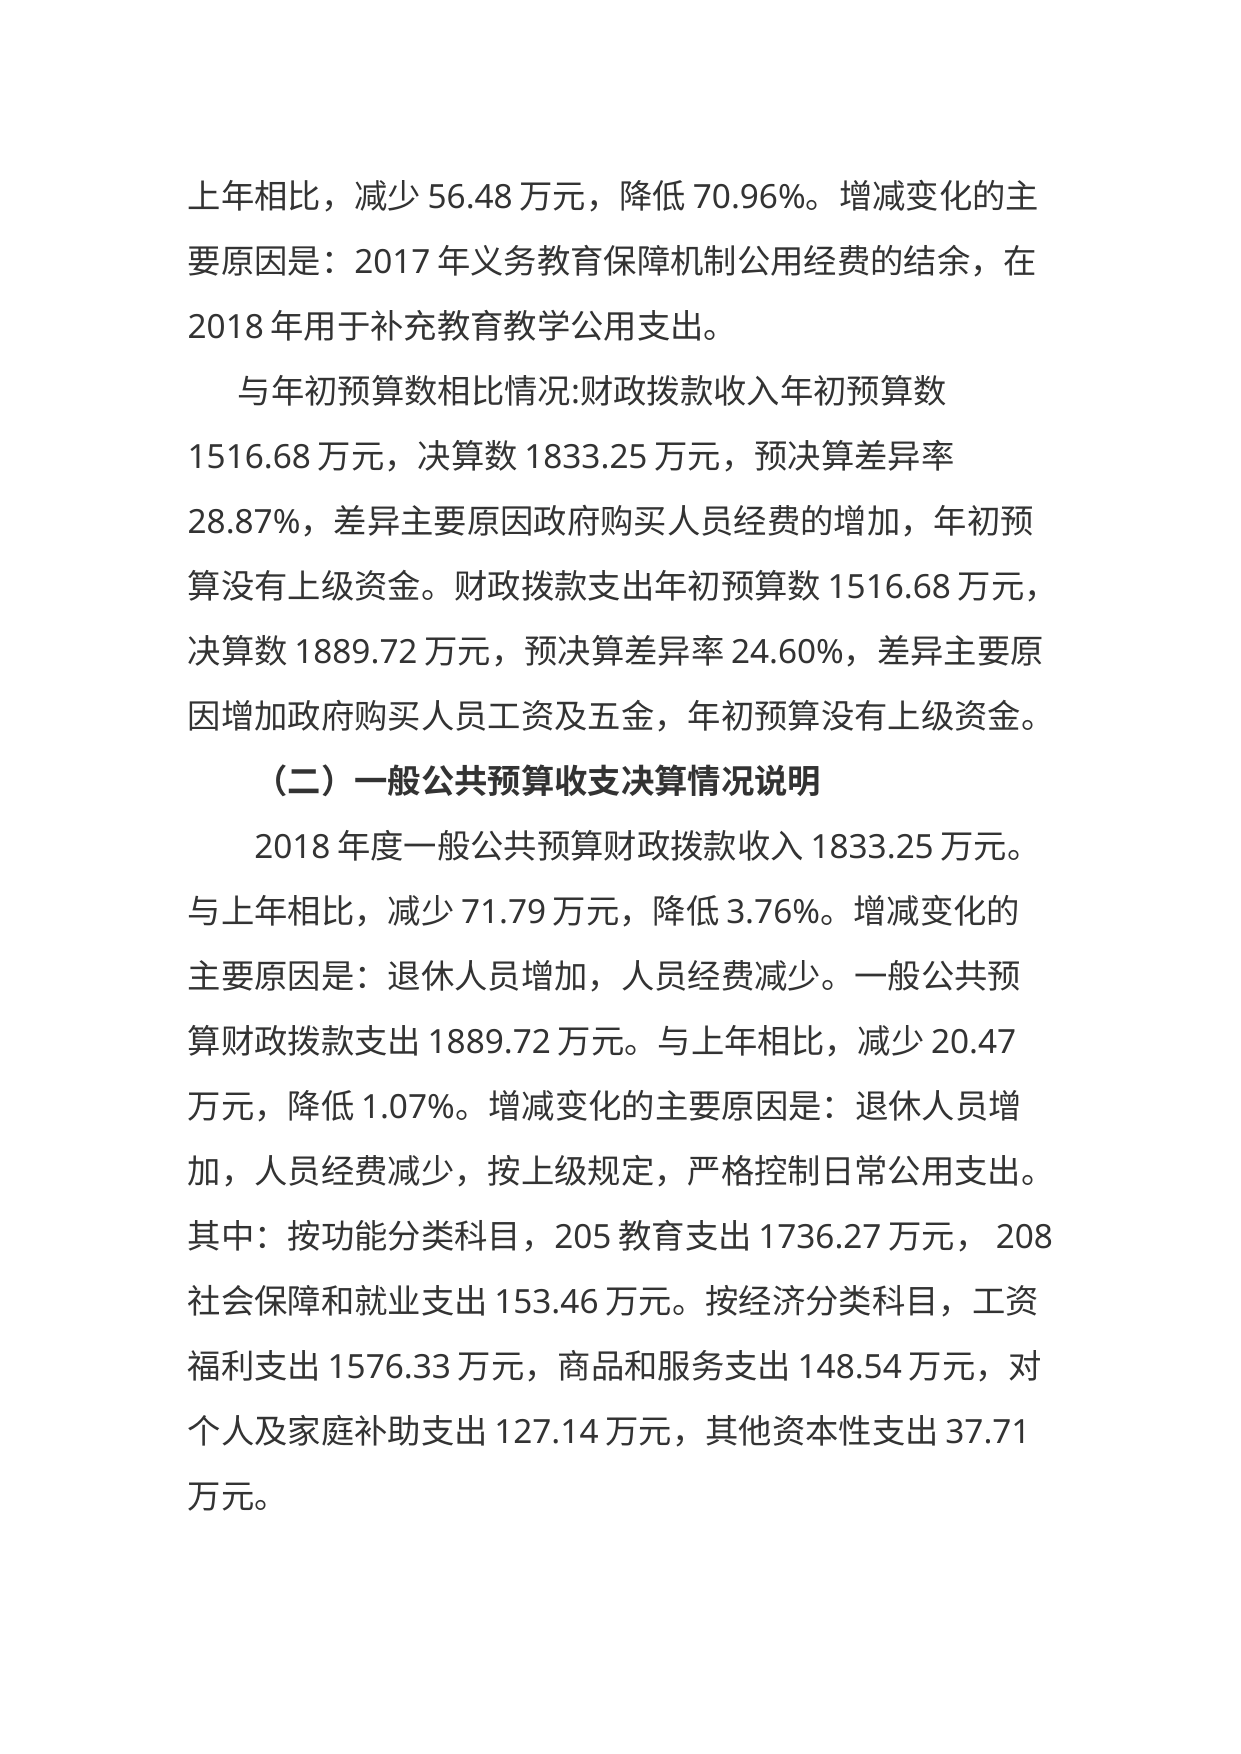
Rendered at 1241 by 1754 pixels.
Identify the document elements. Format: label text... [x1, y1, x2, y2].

text （二）一般公共预算收支决算情况说明 [187, 747, 1053, 812]
text 2018年度一般公共预算财政拨款收入1833.25万元。与上年相比，减少71.79万元，降低3.76%。增减变化的主要原因是：退休人员增加，人员经费减少。一般公共预算财政拨款支出1889.72万元。与上年相比，减少20.47万元，降低1.07%。增减变化的主要原因是：退休人员增加，人员经费减少，按上级规定，严格控制日常公用支出。其中：按功能分类科目，205教育支出1736.27万元， 208社会保障和就业支出153.46万元。按经济分类科目，工资福利支出1576.33万元，商品和服务支出148.54万元，对个人及家庭补助支出127.14万元，其他资本性支出37.71万元。 [187, 812, 1053, 1527]
text 与年初预算数相比情况:财政拨款收入年初预算数1516.68万元，决算数1833.25万元，预决算差异率28.87%，差异主要原因政府购买人员经费的增加，年初预算没有上级资金。财政拨款支出年初预算数1516.68万元，决算数1889.72万元，预决算差异率24.60%，差异主要原因增加政府购买人员工资及五金，年初预算没有上级资金。 [187, 357, 1053, 747]
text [187, 162, 1053, 357]
